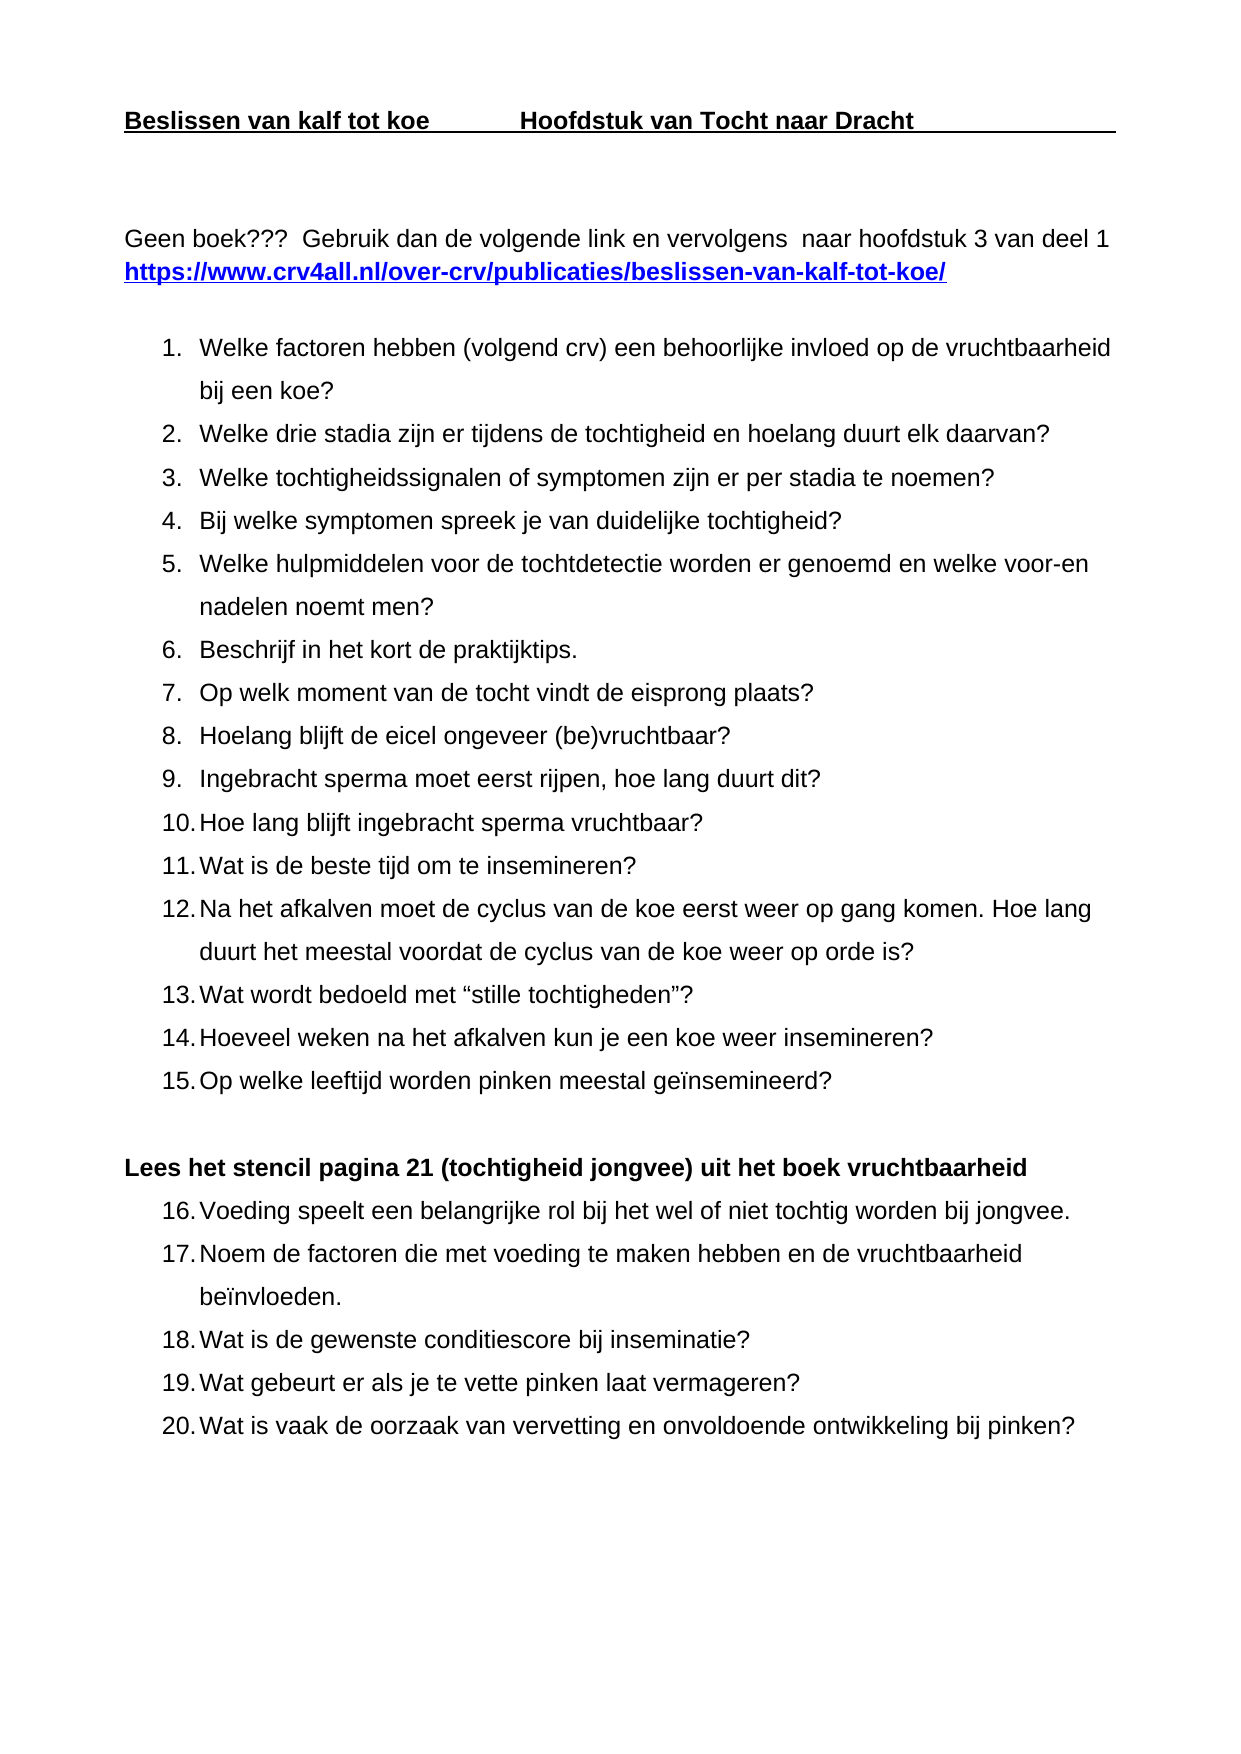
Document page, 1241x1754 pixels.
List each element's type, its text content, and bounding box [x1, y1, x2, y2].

list Welke tochtigheidssignalen of symptomen zijn er per stadia te noemen? [162, 463, 1122, 491]
list Beschrijf in het kort de praktijktips. [162, 635, 1122, 664]
list Hoeveel weken na het afkalven kun je een koe weer insemineren? [162, 1023, 1122, 1052]
list Wat is de gewenste conditiescore bij inseminatie? [162, 1325, 1122, 1354]
list Voeding speelt een belangrijke rol bij het wel of niet tochtig worden bij jongvee. [162, 1196, 1122, 1224]
list Na het afkalven moet de cyclus van de koe eerst weer op gang komen. Hoe lang duurt het meestal voordat de cyclus van de koe weer op orde is? [162, 894, 1122, 966]
list Bij welke symptomen spreek je van duidelijke tochtigheid? [162, 506, 1122, 534]
text Beslissen van kalf tot koe Hoofdstuk van Tocht naar Dracht [124, 106, 1122, 177]
list Ingebracht sperma moet eerst rijpen, hoe lang duurt dit? [162, 764, 1122, 793]
text Geen boek??? Gebruik dan de volgende link en vervolgens naar hoofdstuk 3 van deel 1 [124, 224, 1122, 253]
list Welke factoren hebben (volgend crv) een behoorlijke invloed op de vruchtbaarheid bij een koe? [162, 333, 1122, 405]
list Wat wordt bedoeld met “stille tochtigheden”? [162, 980, 1122, 1009]
list Hoe lang blijft ingebracht sperma vruchtbaar? [162, 808, 1122, 836]
list Op welke leeftijd worden pinken meestal geïnsemineerd? [162, 1066, 1122, 1095]
list Op welk moment van de tocht vindt de eisprong plaats? [162, 678, 1122, 707]
text https://www.crv4all.nl/over-crv/publicaties/beslissen-van-kalf-tot-koe/ [124, 257, 1122, 286]
list Hoelang blijft de eicel ongeveer (be)vruchtbaar? [162, 721, 1122, 750]
list Noem de factoren die met voeding te maken hebben en de vruchtbaarheid beïnvloeden. [162, 1239, 1122, 1311]
list Wat gebeurt er als je te vette pinken laat vermageren? [162, 1368, 1122, 1397]
list Wat is de beste tijd om te insemineren? [162, 851, 1122, 879]
list Welke drie stadia zijn er tijdens de tochtigheid en hoelang duurt elk daarvan? [162, 419, 1122, 448]
text Lees het stencil pagina 21 (tochtigheid jongvee) uit het boek vruchtbaarheid [124, 1153, 1122, 1181]
list Wat is vaak de oorzaak van vervetting en onvoldoende ontwikkeling bij pinken? [162, 1411, 1122, 1440]
list Welke hulpmiddelen voor de tochtdetectie worden er genoemd en welke voor-en nadelen noemt men? [162, 549, 1122, 621]
